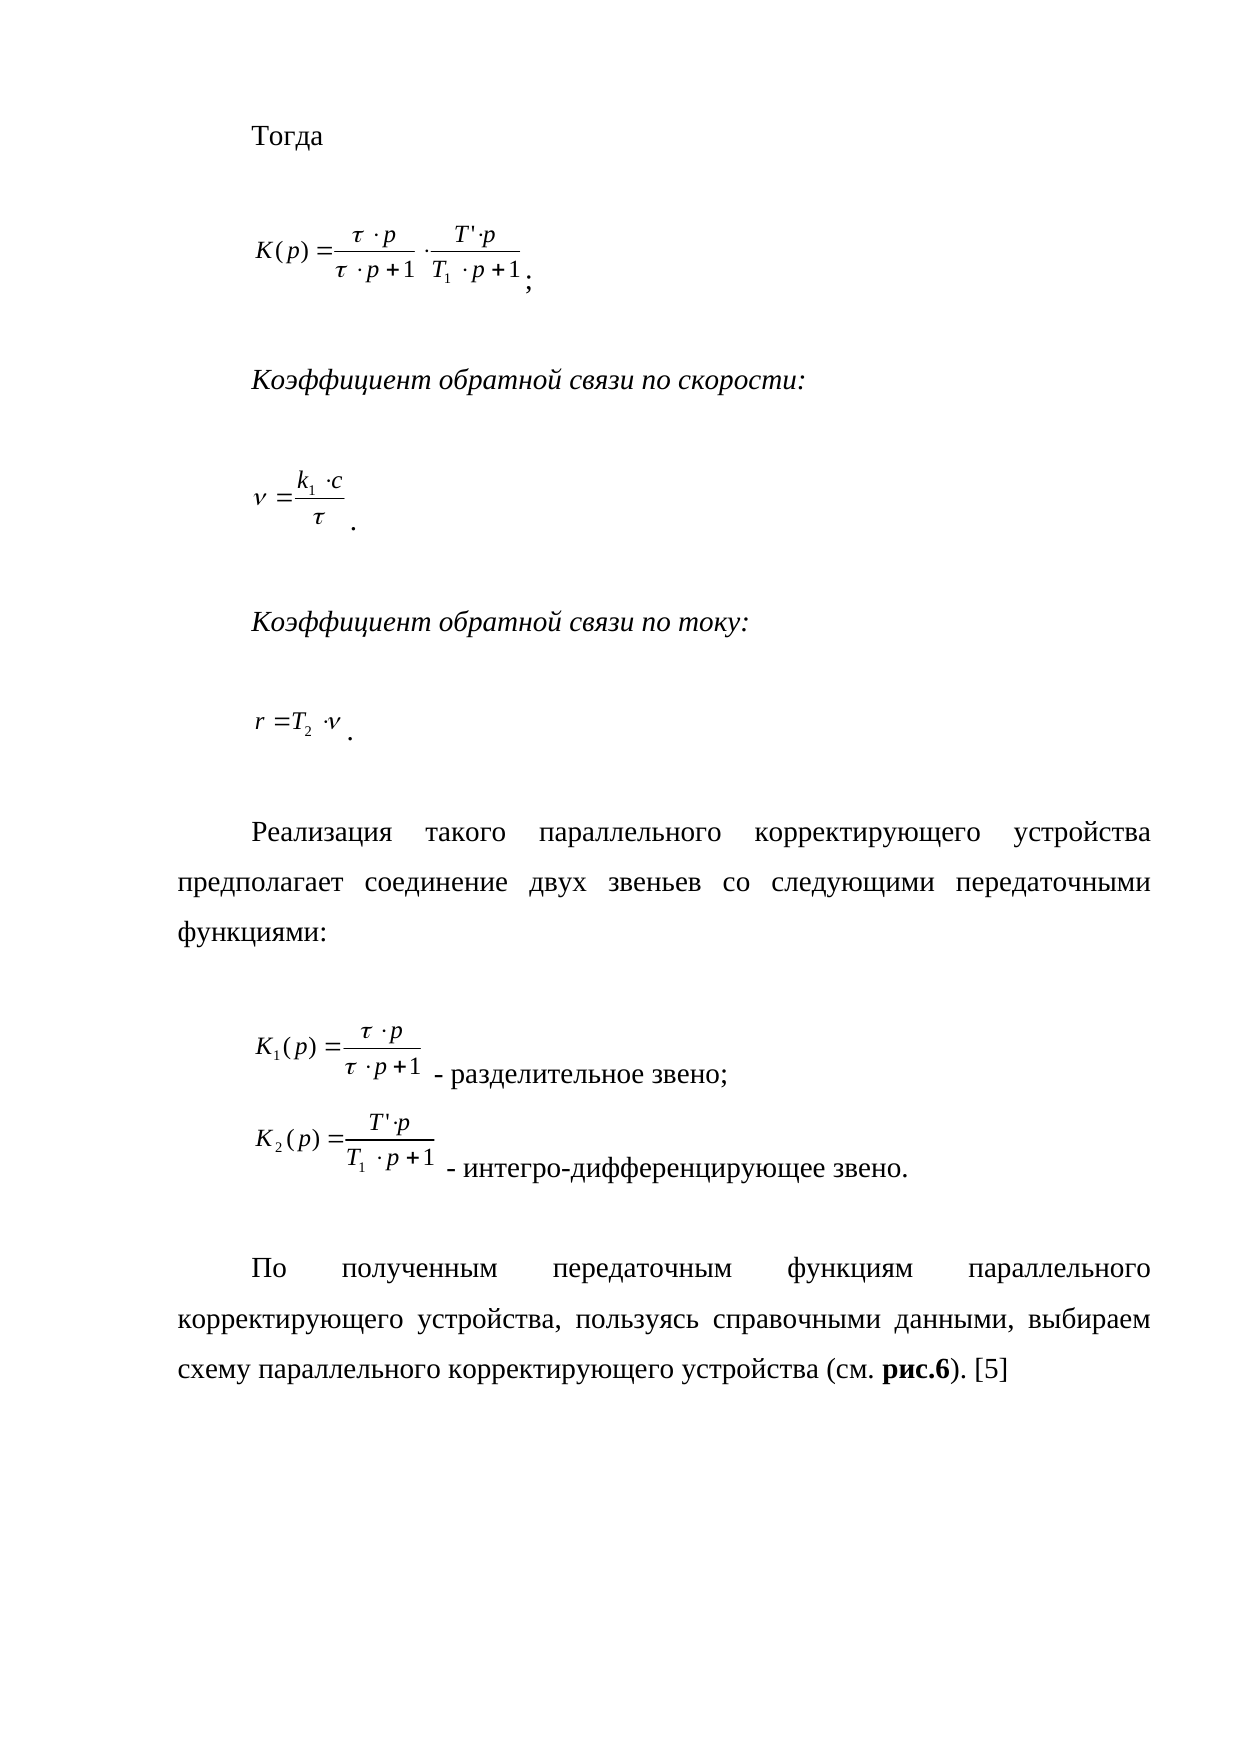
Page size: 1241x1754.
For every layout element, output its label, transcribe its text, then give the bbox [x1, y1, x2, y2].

text Реализация такого параллельного корректирующего устройства предполагает соединение двух звеньев со следующими передаточными функциями: [177, 814, 1152, 948]
text - разделительное звено; [177, 1015, 1152, 1090]
text - интегро-дифференцирующее звено. [177, 1107, 1152, 1183]
text ; [177, 219, 1152, 295]
text По полученным передаточным функциям параллельного корректирующего устройства, пользуясь справочными данными, выбираем схему параллельного корректирующего устройства (см. рис.6). [5] [177, 1251, 1152, 1385]
text . [177, 704, 1152, 747]
text Тогда [177, 118, 1152, 152]
text . [177, 463, 1152, 537]
text Коэффициент обратной связи по скорости: [177, 362, 1152, 396]
text Коэффициент обратной связи по току: [177, 604, 1152, 637]
